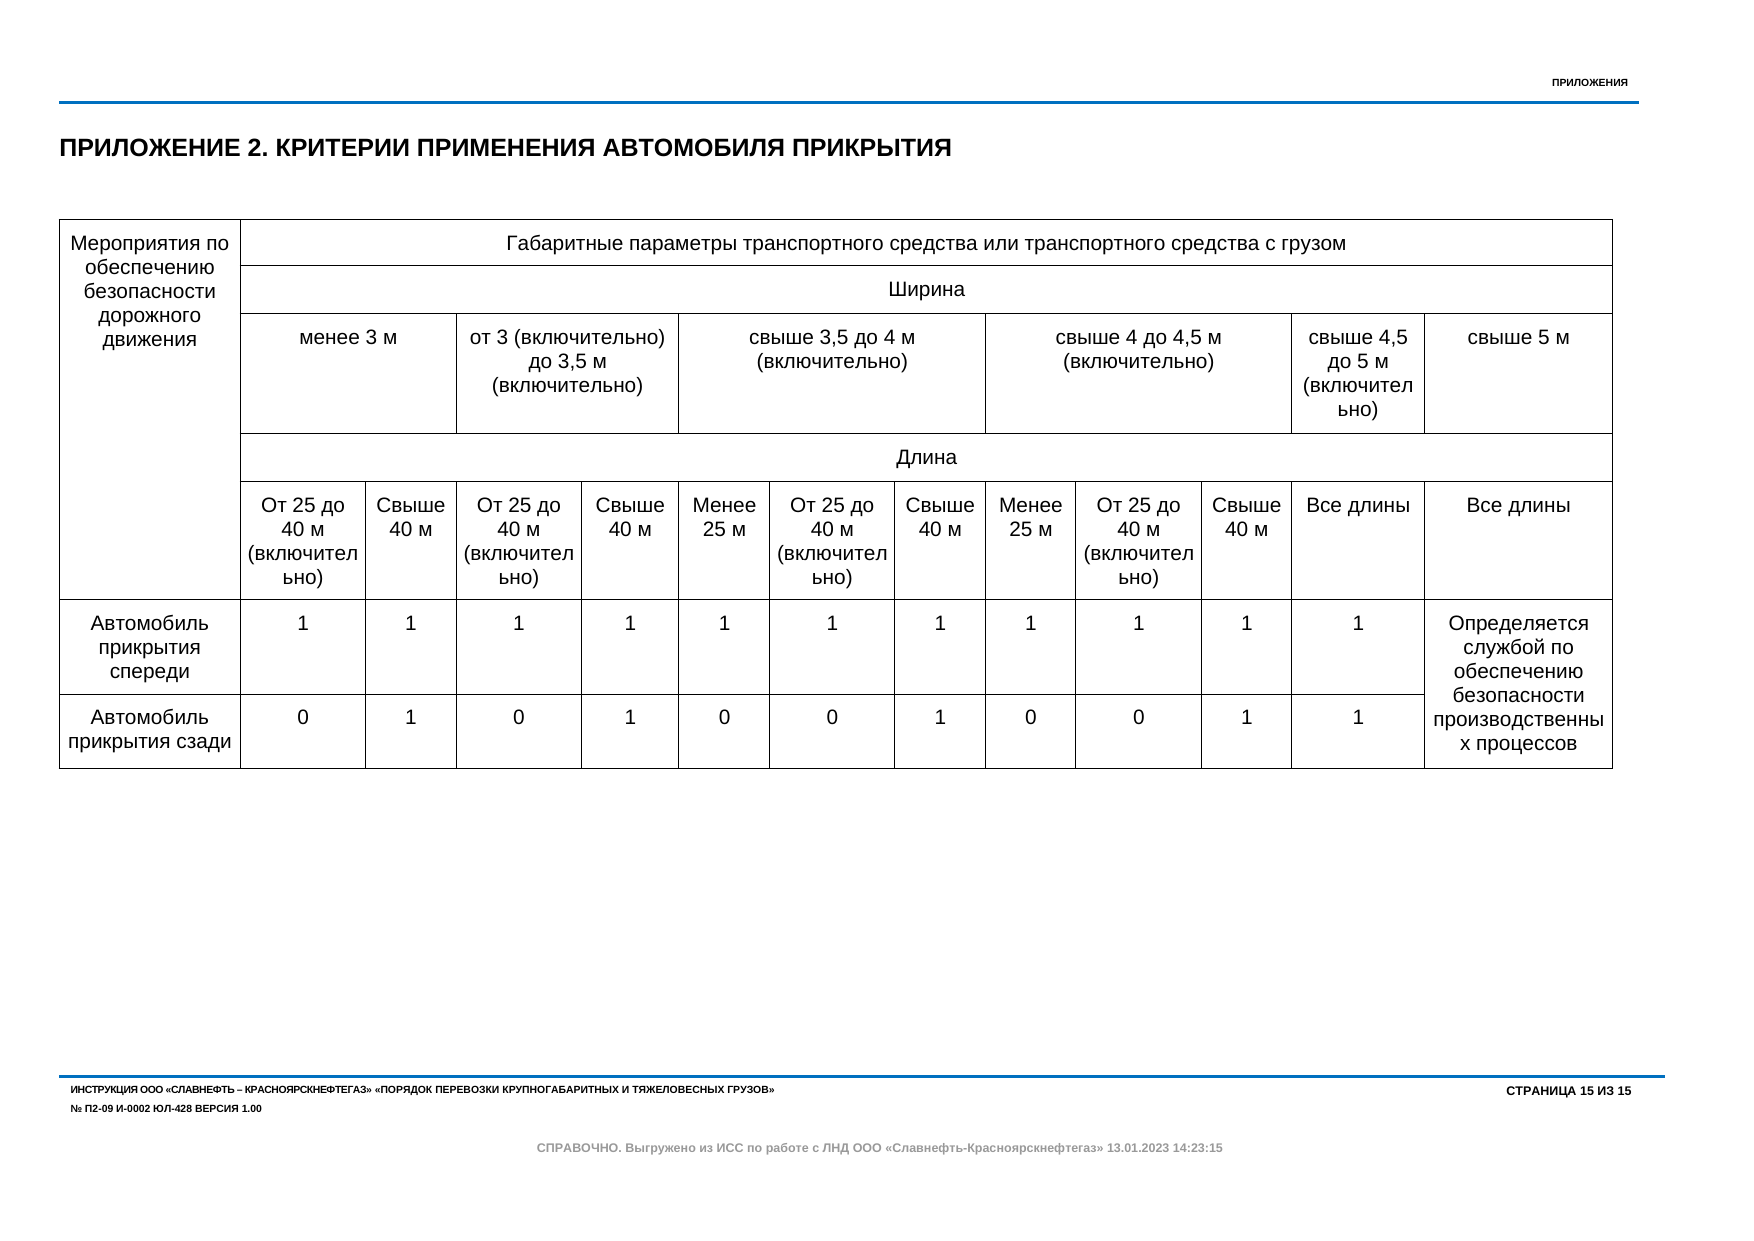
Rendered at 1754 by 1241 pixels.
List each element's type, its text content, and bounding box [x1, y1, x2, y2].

table_cell 1 [582, 600, 678, 693]
table_cell 1 [895, 600, 985, 693]
table_cell свыше 3,5 до 4 м (включительно) [679, 314, 985, 433]
table_cell 1 [366, 600, 456, 693]
table_cell свыше 4 до 4,5 м (включительно) [986, 314, 1291, 433]
table_cell Автомобиль прикрытия сзади [60, 695, 240, 768]
table_cell От 25 до 40 м (включительно) [1076, 482, 1201, 599]
table_cell 1 [241, 600, 365, 693]
table_cell Все длины [1292, 482, 1424, 599]
table_cell 0 [986, 695, 1075, 768]
table_cell От 25 до 40 м (включительно) [770, 482, 894, 599]
table_cell Менее 25 м [679, 482, 769, 599]
table_cell Автомобиль прикрытия спереди [60, 600, 240, 693]
table_cell 1 [1292, 600, 1424, 693]
table_cell Свыше 40 м [895, 482, 985, 599]
table_cell 0 [457, 695, 581, 768]
table_cell 1 [986, 600, 1075, 693]
table_cell 1 [366, 695, 456, 768]
table_cell 1 [895, 695, 985, 768]
table_cell 1 [1292, 695, 1424, 768]
table_cell 1 [1202, 695, 1291, 768]
table_cell 1 [1076, 600, 1201, 693]
table_cell Длина [241, 434, 1612, 481]
table_cell От 25 до 40 м (включительно) [457, 482, 581, 599]
table_header Мероприятия по обеспечению безопасности дорожного движения [60, 220, 240, 599]
table_cell свыше 5 м [1425, 314, 1612, 433]
table_cell Свыше 40 м [366, 482, 456, 599]
table_cell Менее 25 м [986, 482, 1075, 599]
table_cell Ширина [241, 266, 1612, 313]
table_cell 0 [1076, 695, 1201, 768]
table_cell 0 [770, 695, 894, 768]
table_cell 1 [1202, 600, 1291, 693]
table_cell От 25 до 40 м (включительно) [241, 482, 365, 599]
table_cell менее 3 м [241, 314, 456, 433]
table_cell Свыше 40 м [582, 482, 678, 599]
table_cell 0 [241, 695, 365, 768]
table_cell Определяется службой по обеспечению безопасности производственных процессов [1425, 600, 1612, 768]
table_cell свыше 4,5 до 5 м (включительно) [1292, 314, 1424, 433]
table_cell 1 [582, 695, 678, 768]
table_header Габаритные параметры транспортного средства или транспортного средства с грузом [241, 220, 1612, 265]
table_cell Все длины [1425, 482, 1612, 599]
text ПРИЛОЖЕНИЕ 2. Критерии применения автомобиля прикрытия [59, 133, 1701, 161]
table_cell 1 [457, 600, 581, 693]
table_cell 1 [770, 600, 894, 693]
table_cell Свыше 40 м [1202, 482, 1291, 599]
table_cell 0 [679, 695, 769, 768]
table_cell 1 [679, 600, 769, 693]
table_cell от 3 (включительно) до 3,5 м (включительно) [457, 314, 678, 433]
